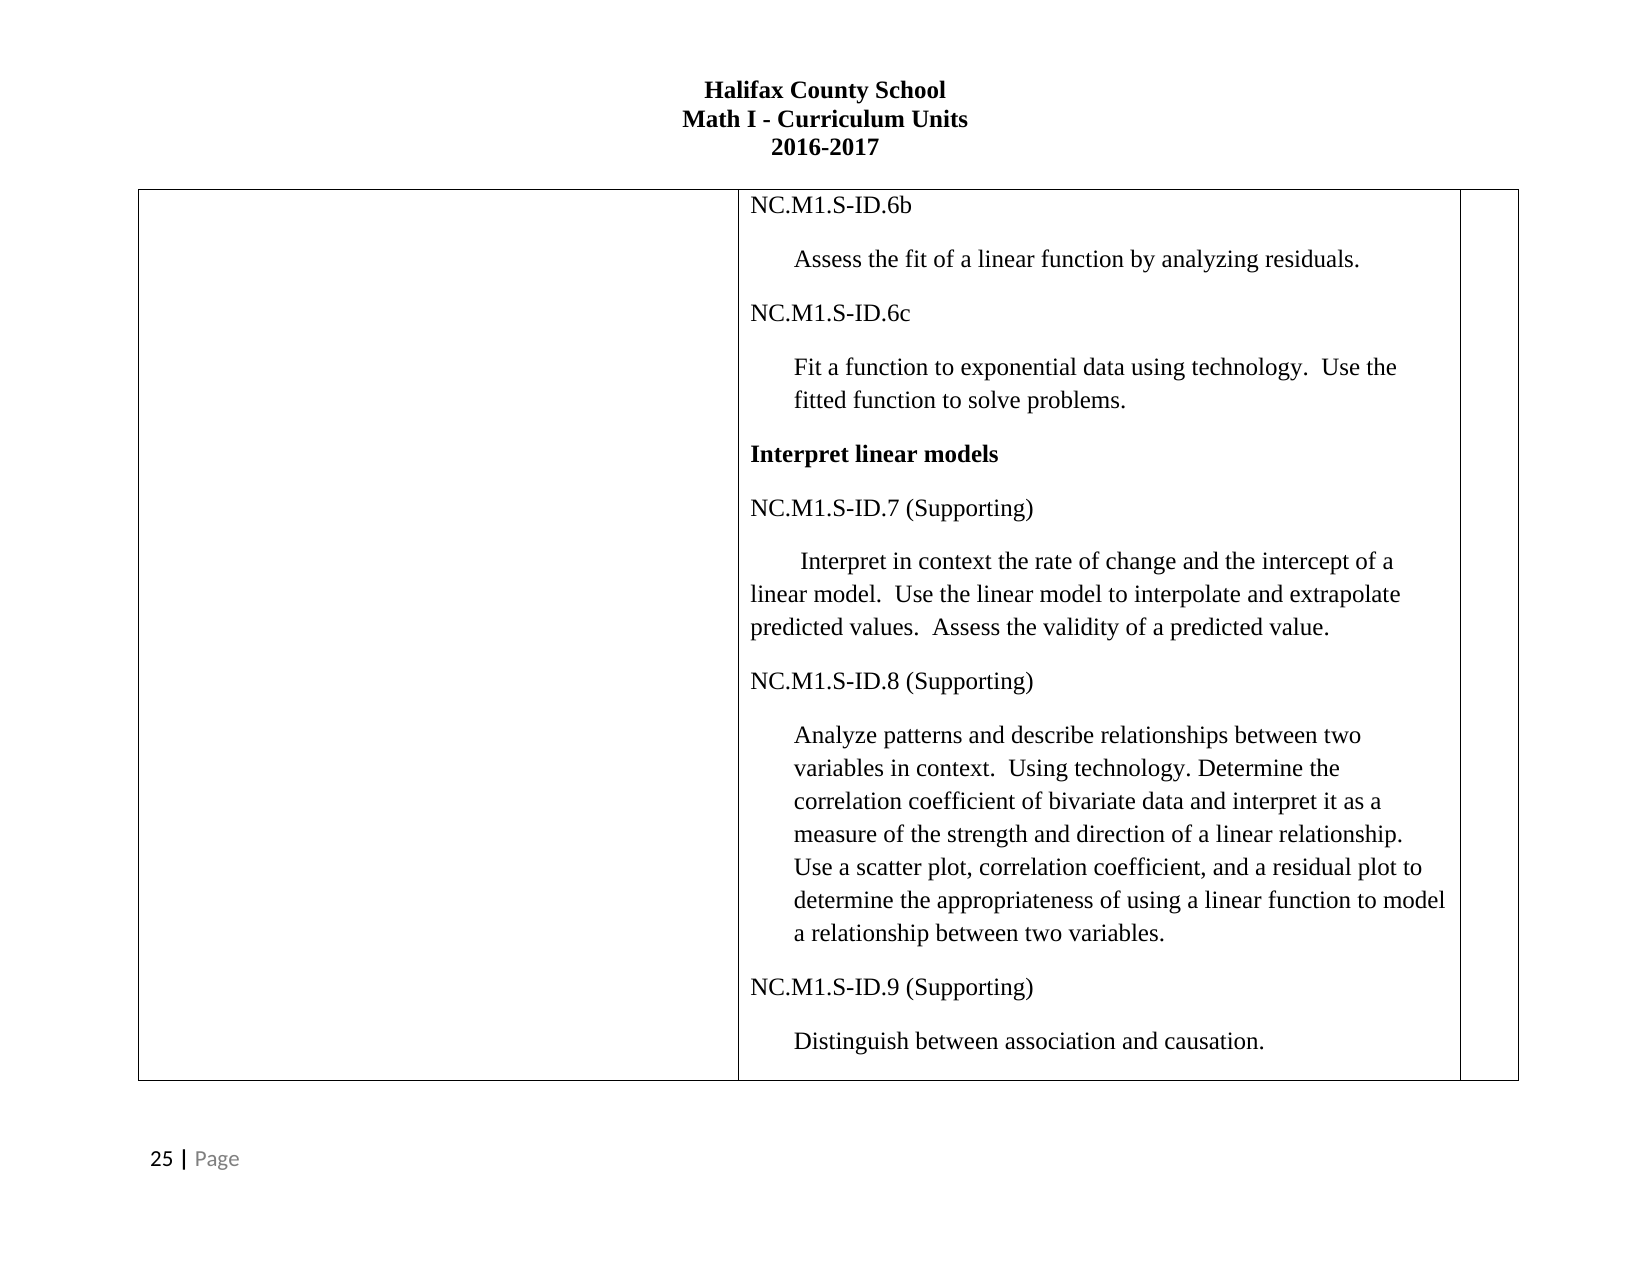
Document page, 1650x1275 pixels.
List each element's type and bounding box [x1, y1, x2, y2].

table_header [139, 190, 738, 1079]
table_header [1461, 190, 1518, 1079]
table_header [739, 190, 1460, 1079]
